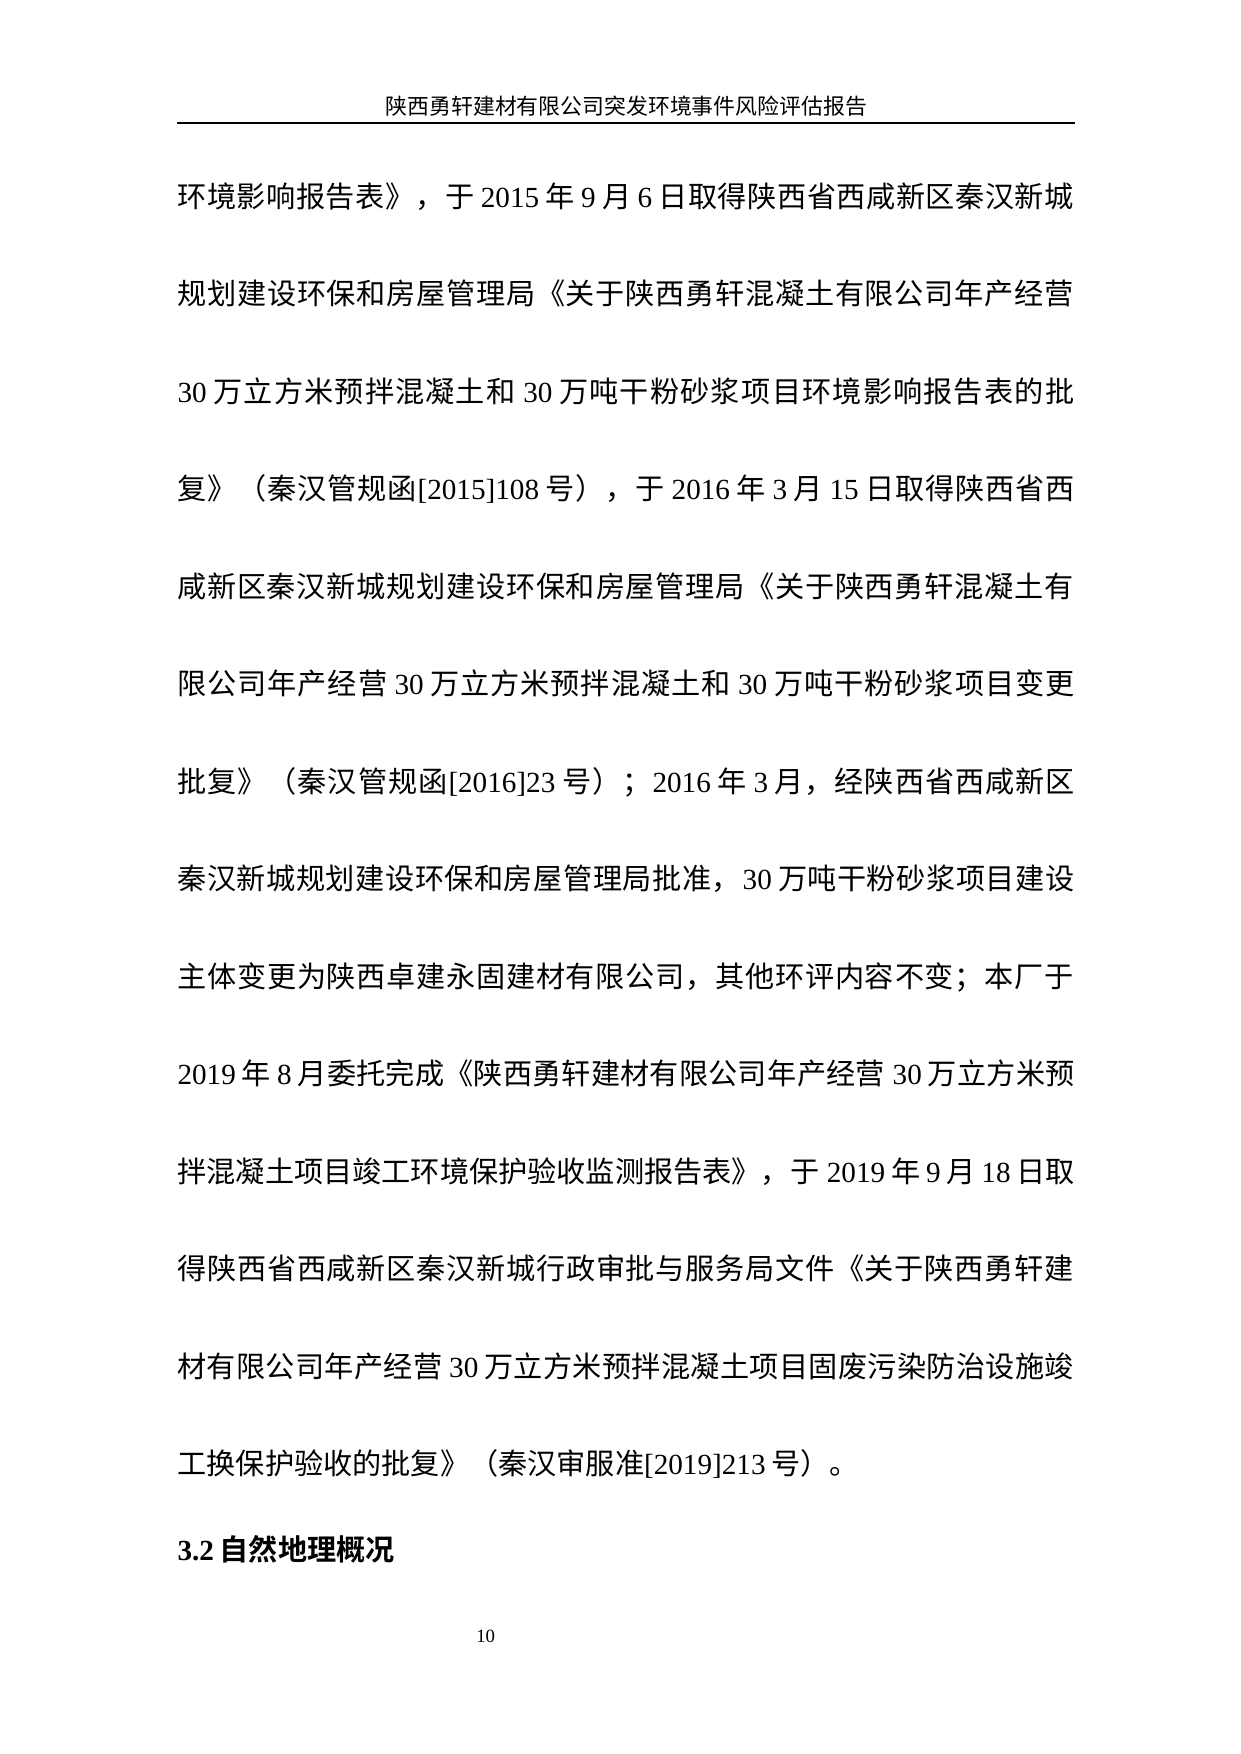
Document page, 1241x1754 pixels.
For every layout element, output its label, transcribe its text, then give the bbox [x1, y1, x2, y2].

text 3.2自然地理概况 [177, 1516, 1075, 1581]
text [177, 162, 1075, 1494]
